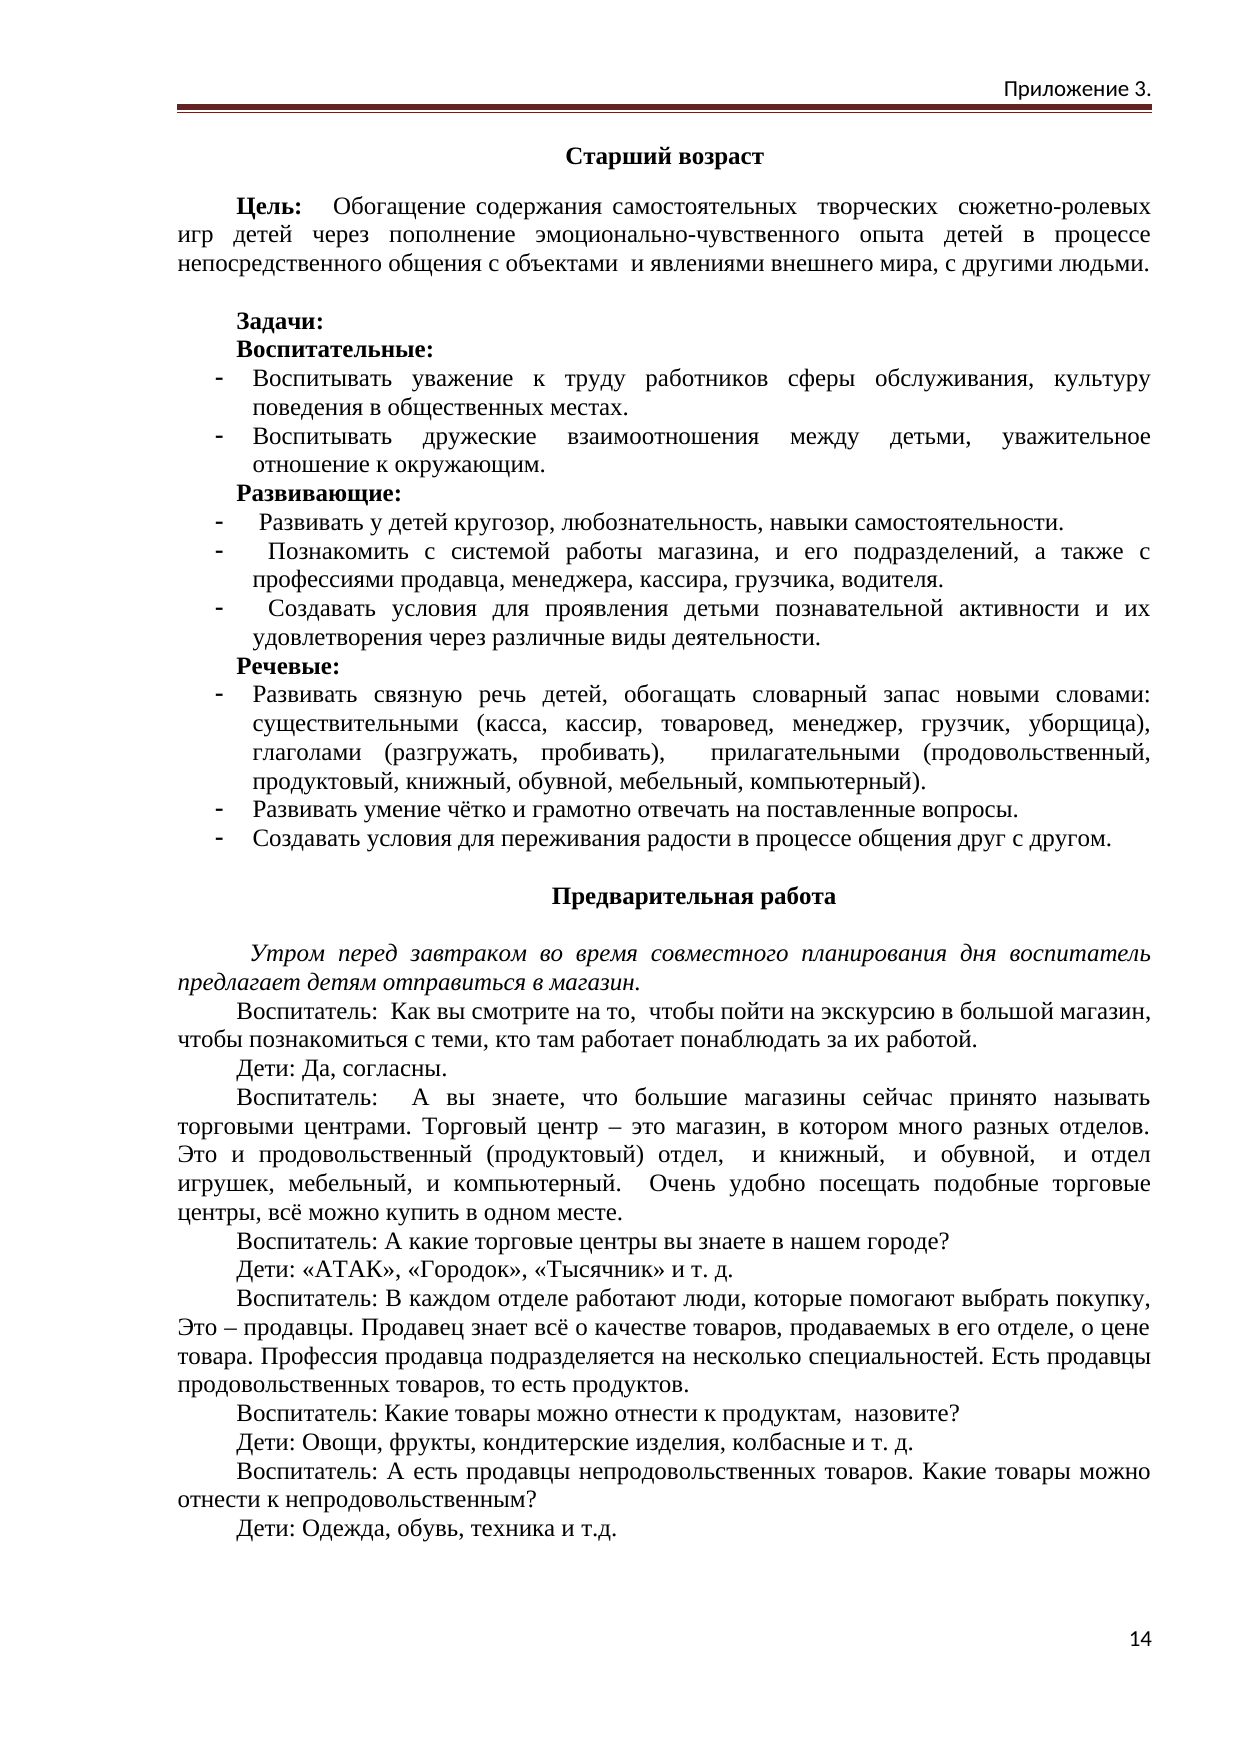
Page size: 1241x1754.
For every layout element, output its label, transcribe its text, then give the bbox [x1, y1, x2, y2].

list Создавать условия для переживания радости в процессе общения друг с другом. [215, 823, 1152, 852]
text Воспитательные: [177, 334, 1152, 363]
text Воспитатель: В каждом отделе работают люди, которые помогают выбрать покупку, Это – продавцы. Продавец знает всё о качестве товаров, продаваемых в его отделе, о цене товара. Профессия продавца подразделяется на несколько специальностей. Есть продавцы продовольственных товаров, то есть продуктов. [177, 1283, 1152, 1398]
list Создавать условия для проявления детьми познавательной активности и их удовлетворения через различные виды деятельности. [215, 593, 1152, 651]
text Воспитатель: А какие торговые центры вы знаете в нашем городе? [177, 1226, 1152, 1254]
text Дети: «АТАК», «Городок», «Тысячник» и т. д. [177, 1254, 1152, 1283]
text Предварительная работа [177, 881, 1152, 909]
text Воспитатель: А есть продавцы непродовольственных товаров. Какие товары можно отнести к непродовольственным? [177, 1456, 1152, 1513]
list Развивать умение чётко и грамотно отвечать на поставленные вопросы. [215, 794, 1152, 823]
text Воспитатель: Как вы смотрите на то, чтобы пойти на экскурсию в большой магазин, чтобы познакомиться с теми, кто там работает понаблюдать за их работой. [177, 996, 1152, 1053]
text Цель: Обогащение содержания самостоятельных творческих сюжетно-ролевых игр детей через пополнение эмоционально-чувственного опыта детей в процессе непосредственного общения с объектами и явлениями внешнего мира, с другими людьми. [177, 191, 1152, 277]
list Воспитывать уважение к труду работников сферы обслуживания, культуру поведения в общественных местах. [215, 363, 1152, 421]
text Речевые: [177, 651, 1152, 679]
text Задачи: [177, 306, 1152, 334]
text Воспитатель: А вы знаете, что большие магазины сейчас принято называть торговыми центрами. Торговый центр – это магазин, в котором много разных отделов. Это и продовольственный (продуктовый) отдел, и книжный, и обувной, и отдел игрушек, мебельный, и компьютерный. Очень удобно посещать подобные торговые центры, всё можно купить в одном месте. [177, 1082, 1152, 1226]
text Дети: Да, согласны. [177, 1053, 1152, 1082]
list Познакомить с системой работы магазина, и его подразделений, а также с профессиями продавца, менеджера, кассира, грузчика, водителя. [215, 536, 1152, 593]
list Развивать связную речь детей, обогащать словарный запас новыми словами: существительными (касса, кассир, товаровед, менеджер, грузчик, уборщица), глаголами (разгружать, пробивать), прилагательными (продовольственный, продуктовый, книжный, обувной, мебельный, компьютерный). [215, 679, 1152, 794]
text Старший возраст [177, 141, 1152, 170]
text Дети: Овощи, фрукты, кондитерские изделия, колбасные и т. д. [177, 1427, 1152, 1456]
list Развивать у детей кругозор, любознательность, навыки самостоятельности. [215, 507, 1152, 536]
text Воспитатель: Какие товары можно отнести к продуктам, назовите? [177, 1398, 1152, 1427]
text Дети: Одежда, обувь, техника и т.д. [177, 1513, 1152, 1542]
text Развивающие: [177, 478, 1152, 507]
list Воспитывать дружеские взаимоотношения между детьми, уважительное отношение к окружающим. [215, 421, 1152, 478]
text Утром перед завтраком во время совместного планирования дня воспитатель предлагает детям отправиться в магазин. [177, 938, 1152, 996]
